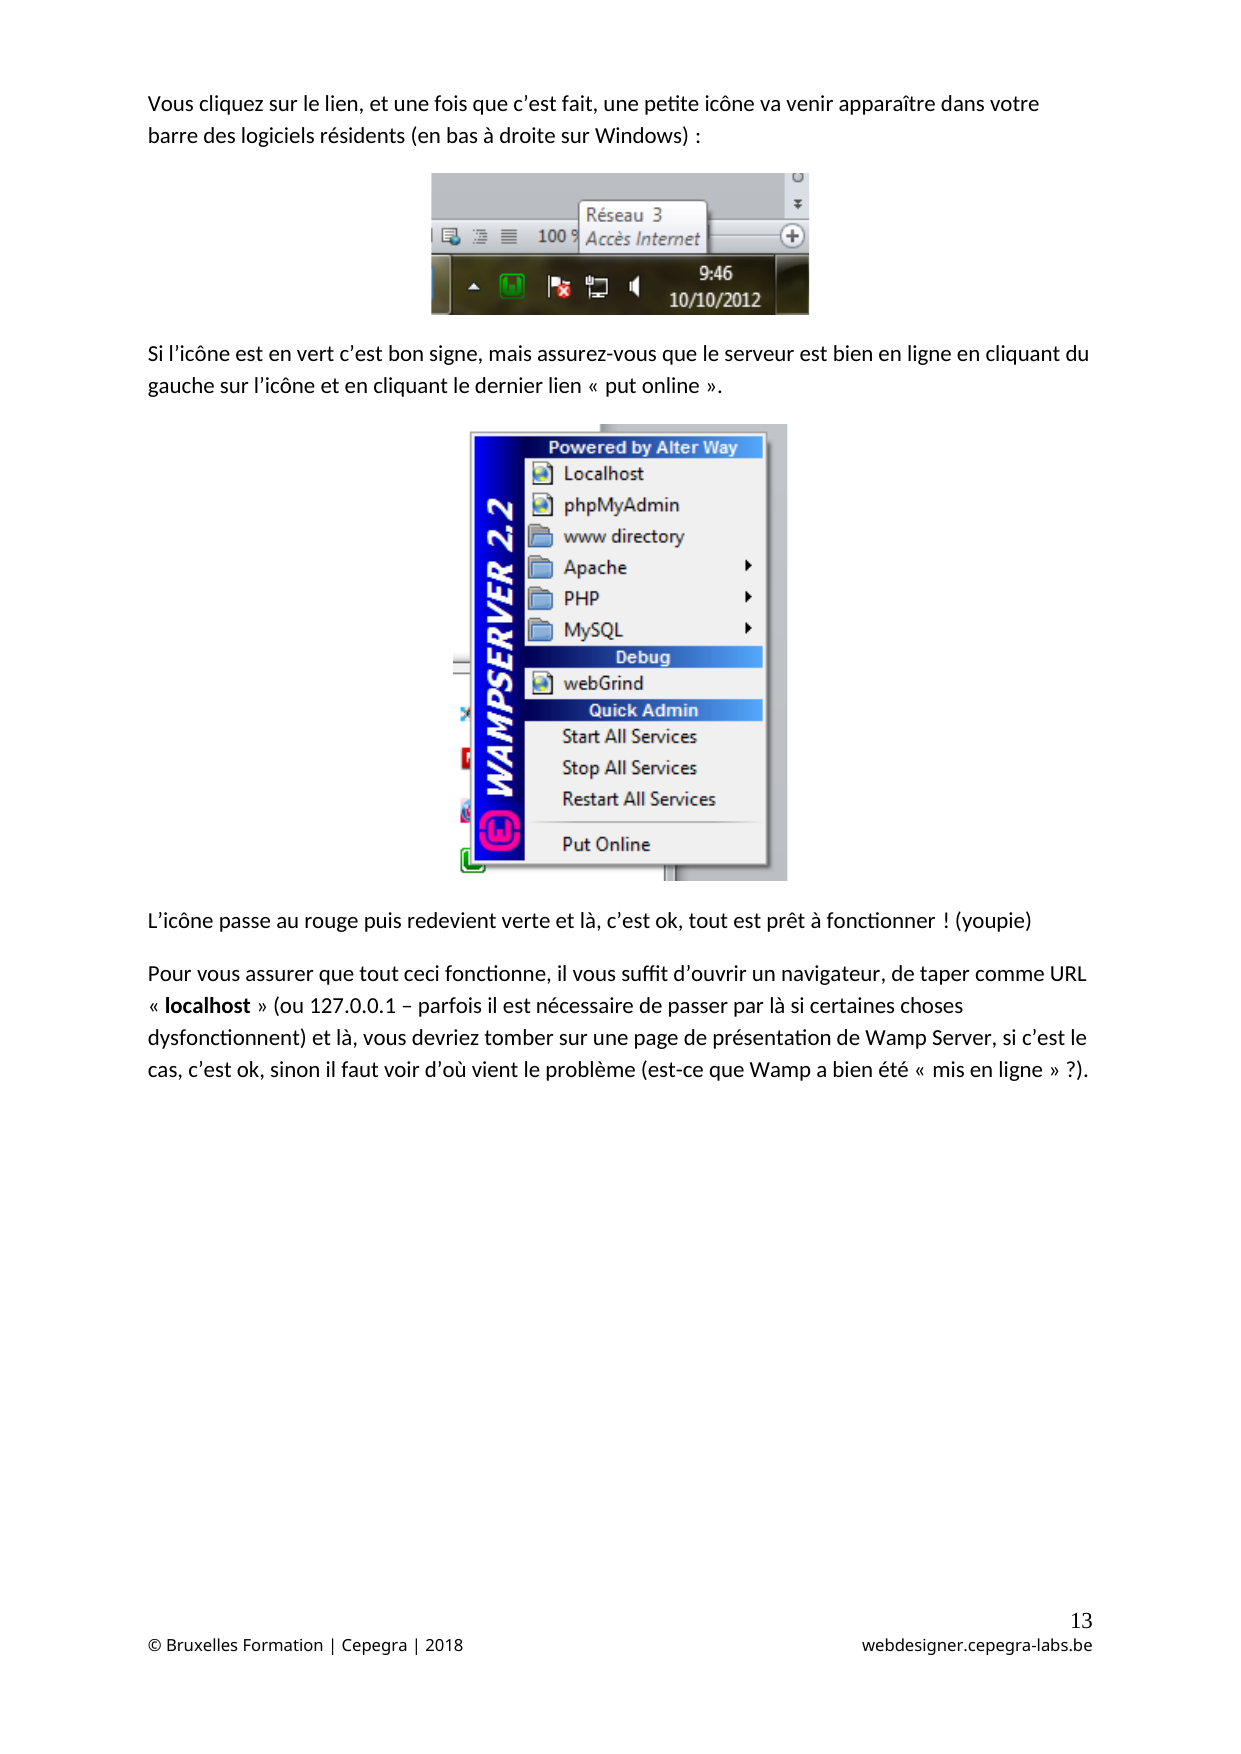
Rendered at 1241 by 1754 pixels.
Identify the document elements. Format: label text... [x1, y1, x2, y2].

text Vous cliquez sur le lien, et une fois que c’est fait, une petite icône va venir apparaître dans votre barre des logiciels résidents (en bas à droite sur Windows) : [148, 89, 1093, 149]
text Si l’icône est en vert c’est bon signe, mais assurez-vous que le serveur est bien en ligne en cliquant du gauche sur l’icône et en cliquant le dernier lien « put online ». [148, 339, 1093, 400]
text L’icône passe au rouge puis redevient verte et là, c’est ok, tout est prêt à fonctionner ! (youpie) [148, 906, 1093, 934]
picture [431, 173, 810, 315]
picture [453, 424, 788, 881]
text Pour vous assurer que tout ceci fonctionne, il vous suffit d’ouvrir un navigateur, de taper comme URL « localhost » (ou 127.0.0.1 – parfois il est nécessaire de passer par là si certaines choses dysfonctionnent) et là, vous devriez tomber sur une page de présentation de Wamp Server, si c’est le cas, c’est ok, sinon il faut voir d’où vient le problème (est-ce que Wamp a bien été « mis en ligne » ?). [148, 959, 1093, 1083]
